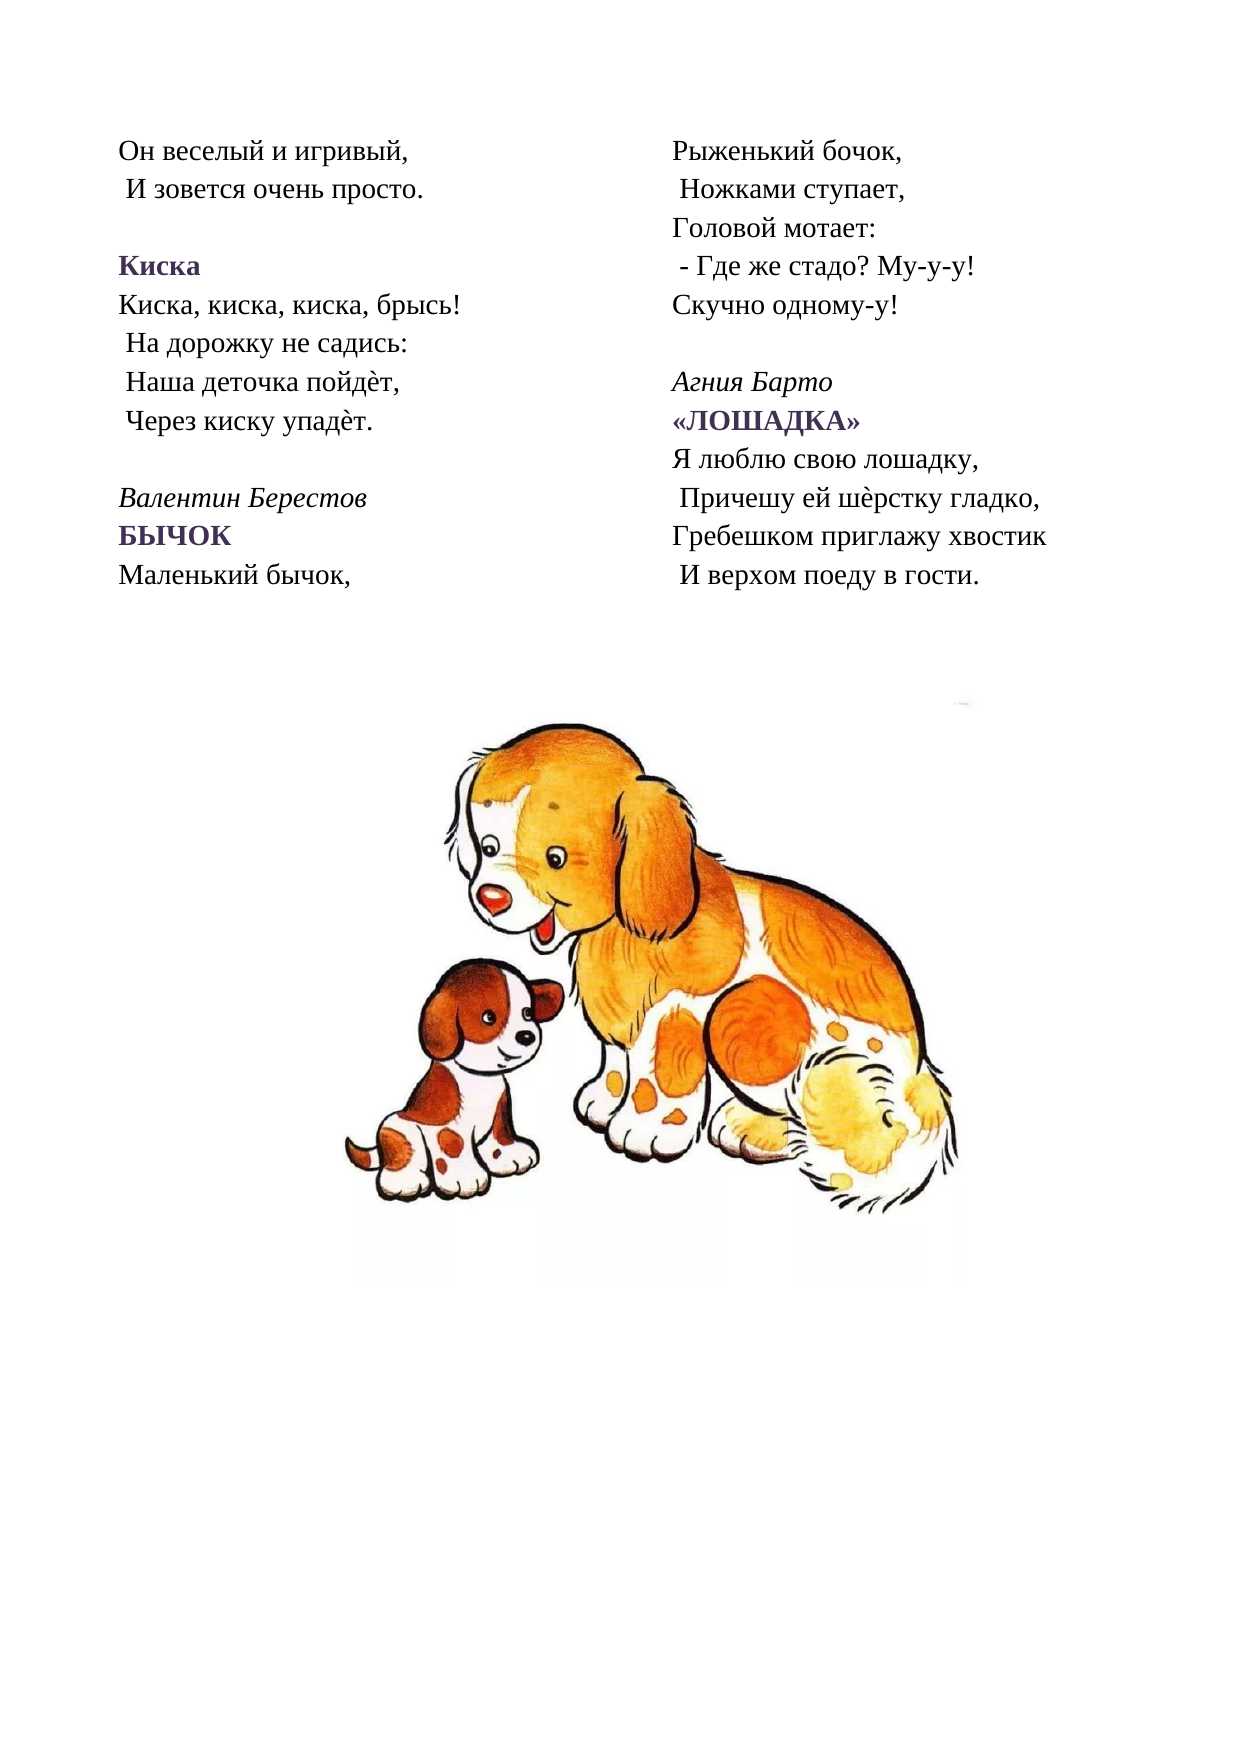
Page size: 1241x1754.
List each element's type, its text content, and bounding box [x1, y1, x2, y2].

text Валентин Берестов [118, 480, 598, 513]
picture [212, 672, 1058, 1286]
text Наша деточка пойдѐт, [118, 364, 598, 398]
text Причешу ей шѐрстку гладко, [672, 480, 1152, 513]
text Через киску упадѐт. [118, 403, 598, 436]
text Он веселый и игривый, [118, 133, 598, 166]
text Я люблю свою лошадку, [672, 441, 1152, 475]
text На дорожку не садись: [118, 326, 598, 359]
text Агния Барто [672, 364, 1152, 398]
text Гребешком приглажу хвостик [672, 518, 1152, 552]
text Головой мотает: [672, 210, 1152, 243]
text Маленький бычок, [118, 557, 598, 590]
text - Где же стадо? Му-у-у! [672, 248, 1152, 282]
text И верхом поеду в гости. [672, 557, 1152, 590]
text БЫЧОК [118, 518, 598, 552]
text И зовется очень просто. [118, 171, 598, 205]
text Рыженький бочок, [672, 133, 1152, 166]
text Киска [118, 248, 598, 282]
text Скучно одному-у! [672, 287, 1152, 321]
text Киска, киска, киска, брысь! [118, 287, 598, 321]
text Ножками ступает, [672, 171, 1152, 205]
text «ЛОШАДКА» [672, 403, 1152, 436]
